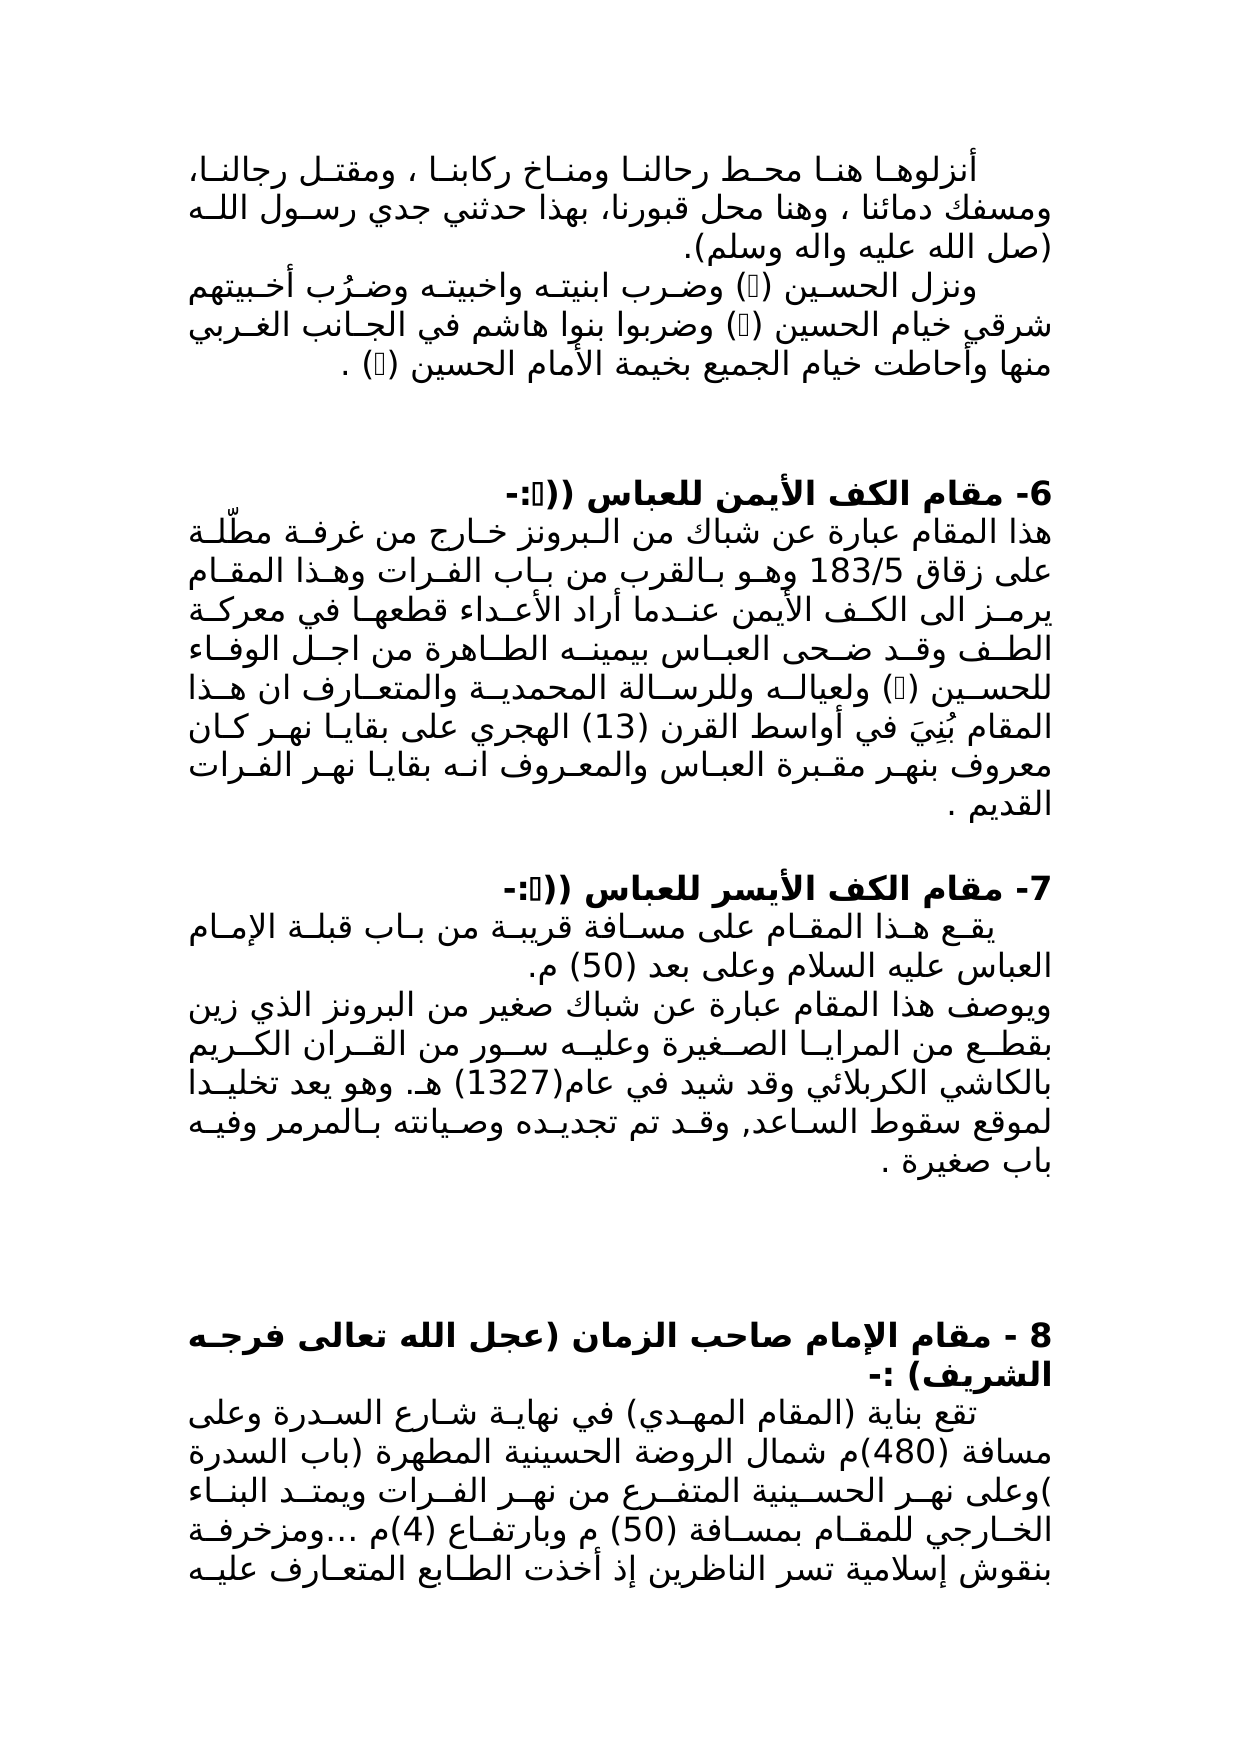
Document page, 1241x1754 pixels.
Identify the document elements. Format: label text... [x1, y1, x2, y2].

text ويوصف هذا المقام عبارة عن شباك صغير من البرونز الذي زين بقطع من المرايا الصغيرة وعليه سور من القران الكريم بالكاشي الكربلائي وقد شيد في عام(1327) هـ. وهو يعد تخليدا لموقع سقوط الساعد, وقد تم تجديده وصيانته بالمرمر وفيه باب صغيرة . [187, 986, 1053, 1180]
text يقع هذا المقام على مسافة قريبة من باب قبلة الإمام العباس عليه السلام وعلى بعد (50) م. [187, 908, 1053, 986]
text هذا المقام عبارة عن شباك من البرونز خارج من غرفة مطّلة على زقاق 183/5 وهو بالقرب من باب الفرات وهذا المقام يرمز الى الكف الأيمن عندما أراد الأعداء قطعها في معركة الطف وقد ضحى العباس بيمينه الطاهرة من اجل الوفاء للحسين () ولعياله وللرسالة المحمدية والمتعارف ان هذا المقام بُنِيَ في أواسط القرن (13) الهجري على بقايا نهر كان معروف بنهر مقبرة العباس والمعروف انه بقايا نهر الفرات القديم . [187, 513, 1053, 824]
text ونزل الحسين () وضرب ابنيته واخبيته وضرُب أخبيتهم شرقي خيام الحسين () وضربوا بنوا هاشم في الجانب الغربي منها وأحاطت خيام الجميع بخيمة الأمام الحسين () . [187, 267, 1053, 383]
text 7- مقام الكف الأيسر للعباس ((:- [187, 869, 1053, 908]
text أنزلوها هنا محط رحالنا ومناخ ركابنا ، ومقتل رجالنا، ومسفك دمائنا ، وهنا محل قبورنا، بهذا حدثني جدي رسول الله (صل الله عليه واله وسلم). [187, 150, 1053, 267]
text 8 - مقام الإمام صاحب الزمان (عجل الله تعالى فرجه الشريف) :- [187, 1316, 1053, 1394]
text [187, 1394, 1053, 1588]
text 6- مقام الكف الأيمن للعباس ((:- [187, 474, 1053, 513]
